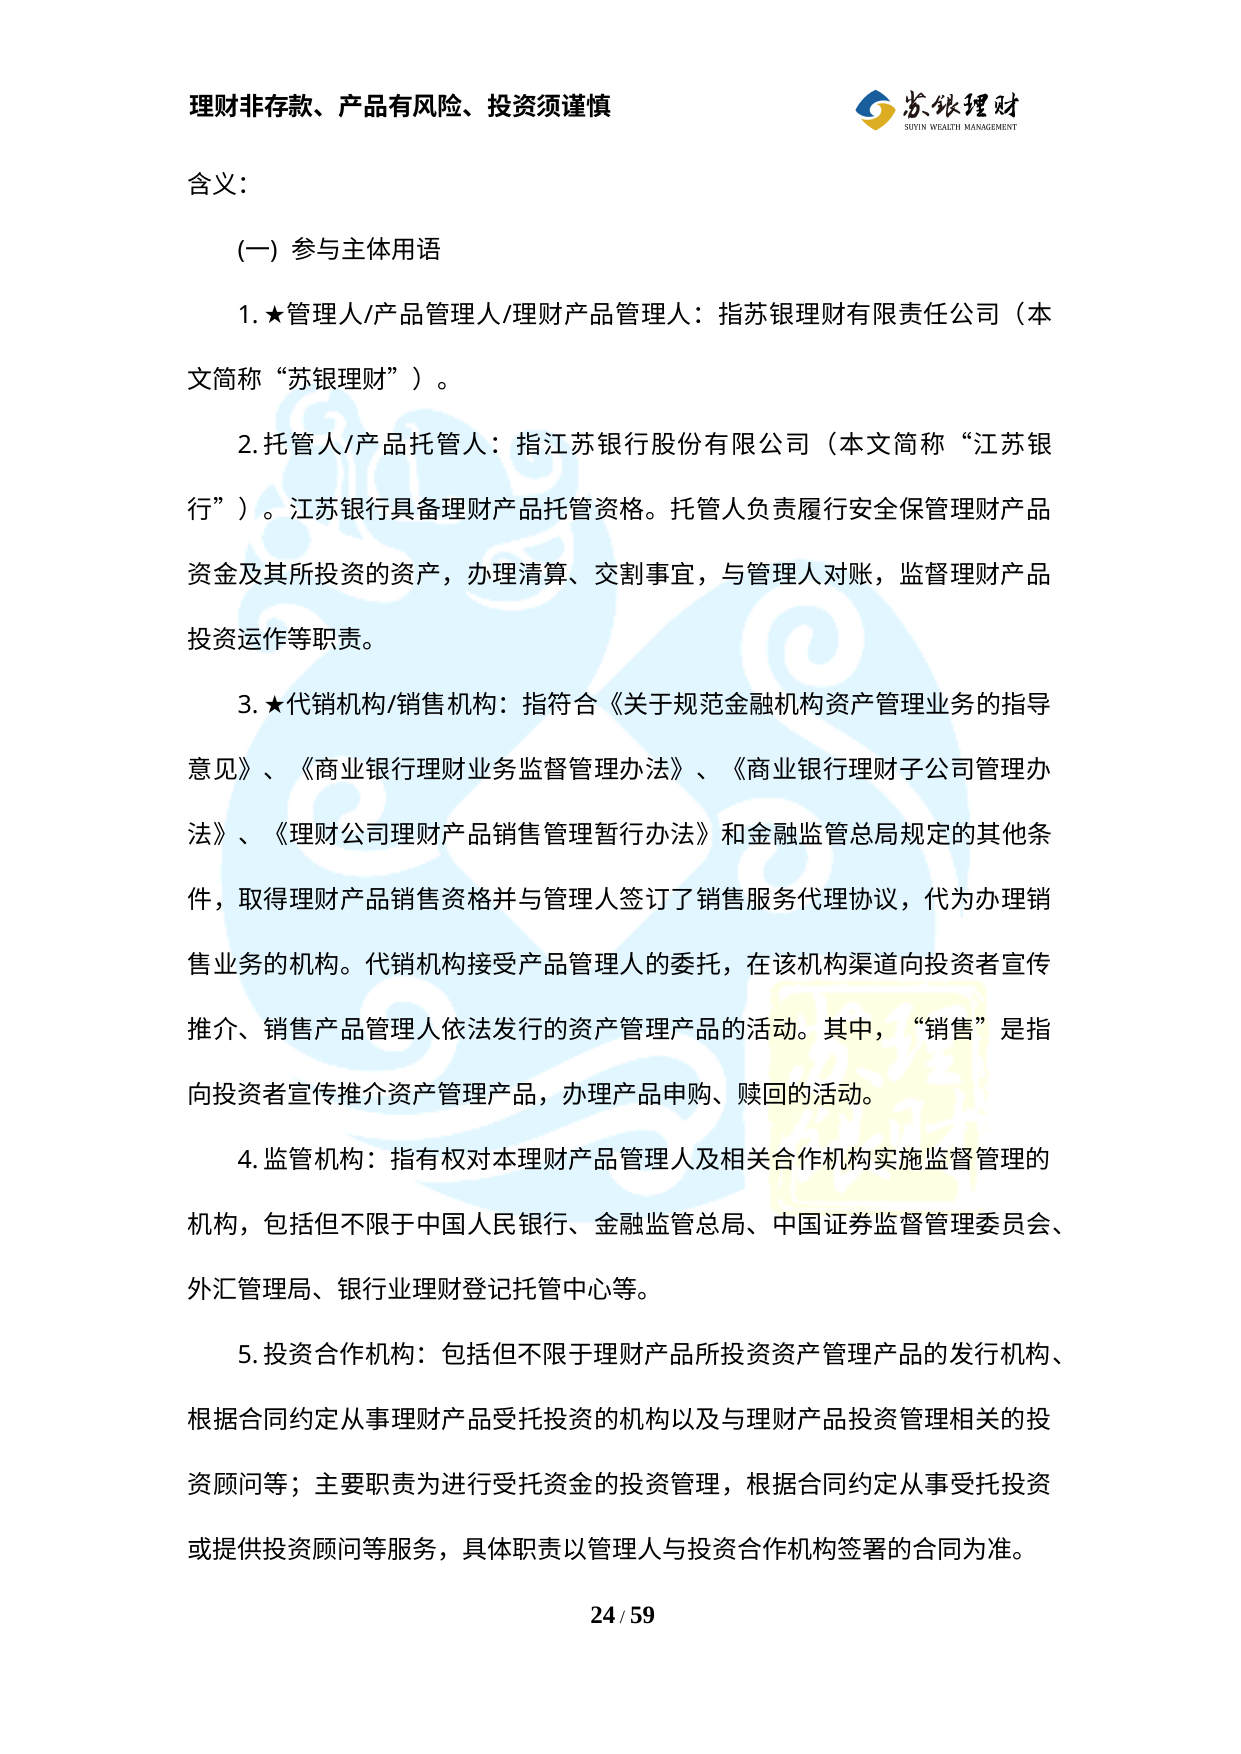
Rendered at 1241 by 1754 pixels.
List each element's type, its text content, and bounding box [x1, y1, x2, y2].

picture [831, 73, 1049, 143]
list ★代销机构/销售机构：指符合《关于规范金融机构资产管理业务的指导意见》、《商业银行理财业务监督管理办法》、《商业银行理财子公司管理办法》、《理财公司理财产品销售管理暂行办法》和金融监管总局规定的其他条件，取得理财产品销售资格并与管理人签订了销售服务代理协议，代为办理销售业务的机构。代销机构接受产品管理人的委托，在该机构渠道向投资者宣传推介、销售产品管理人依法发行的资产管理产品的活动。其中，“销售”是指向投资者宣传推介资产管理产品，办理产品申购、赎回的活动。 [187, 670, 1053, 1125]
list 参与主体用语 [187, 215, 1053, 280]
list 投资合作机构：包括但不限于理财产品所投资资产管理产品的发行机构、根据合同约定从事理财产品受托投资的机构以及与理财产品投资管理相关的投资顾问等；主要职责为进行受托资金的投资管理，根据合同约定从事受托投资或提供投资顾问等服务，具体职责以管理人与投资合作机构签署的合同为准。 [187, 1320, 1053, 1580]
text 在本理财产品说明书中，除非上下文另有明确约定，下列用词将具有如下含义： [187, 150, 1053, 215]
list 监管机构：指有权对本理财产品管理人及相关合作机构实施监督管理的机构，包括但不限于中国人民银行、金融监管总局、中国证券监督管理委员会、外汇管理局、银行业理财登记托管中心等。 [187, 1125, 1053, 1320]
list 托管人/产品托管人：指江苏银行股份有限公司（本文简称“江苏银行”）。江苏银行具备理财产品托管资格。托管人负责履行安全保管理财产品资金及其所投资的资产，办理清算、交割事宜，与管理人对账，监督理财产品投资运作等职责。 [187, 410, 1053, 670]
list ★管理人/产品管理人/理财产品管理人：指苏银理财有限责任公司（本文简称“苏银理财”）。 [187, 280, 1053, 410]
